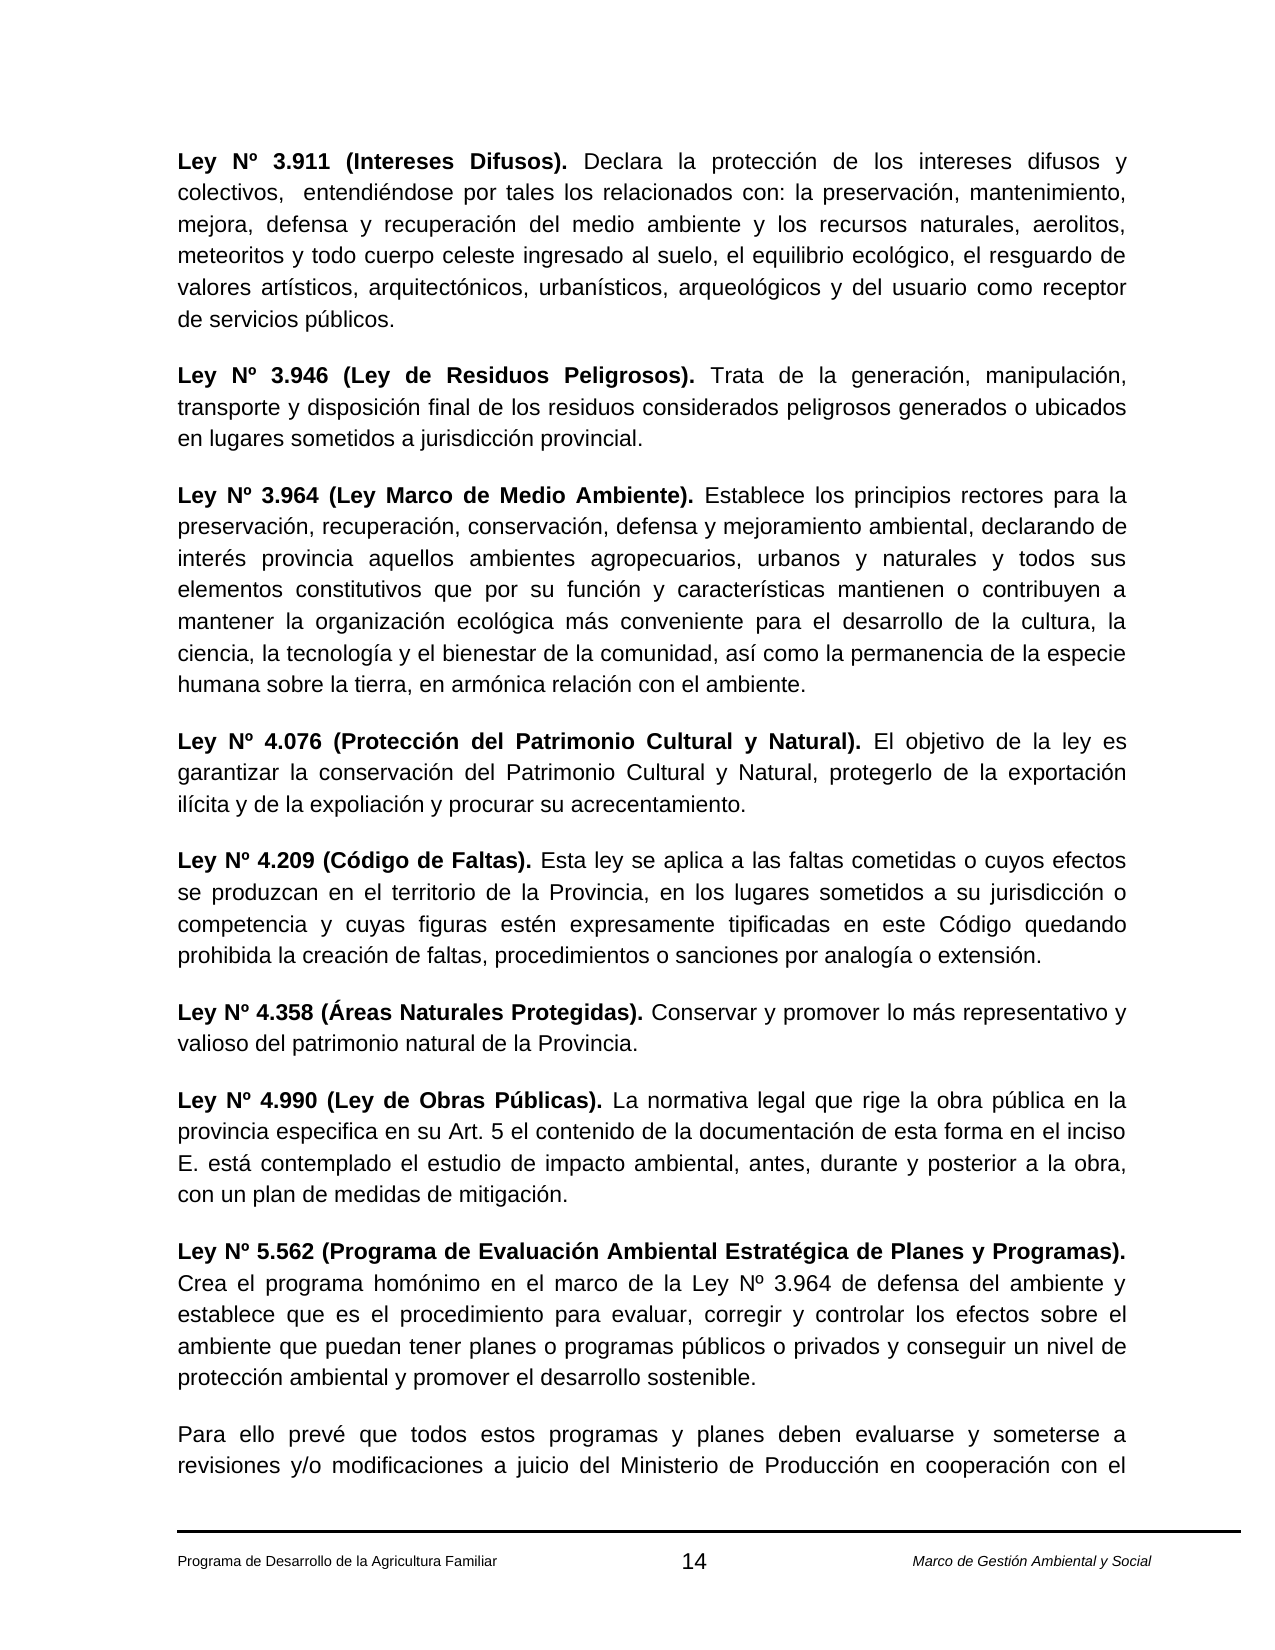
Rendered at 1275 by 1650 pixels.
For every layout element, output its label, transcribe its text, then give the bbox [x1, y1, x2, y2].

text Ley Nº 3.964 (Ley Marco de Medio Ambiente). Establece los principios rectores para la preservación, recuperación, conservación, defensa y mejoramiento ambiental, declarando de interés provincia aquellos ambientes agropecuarios, urbanos y naturales y todos sus elementos constitutivos que por su función y características mantienen o contribuyen a mantener la organización ecológica más conveniente para el desarrollo de la cultura, la ciencia, la tecnología y el bienestar de la comunidad, así como la permanencia de la especie humana sobre la tierra, en armónica relación con el ambiente. [177, 482, 1127, 697]
text Ley Nº 5.562 (Programa de Evaluación Ambiental Estratégica de Planes y Programas). Crea el programa homónimo en el marco de º 3.964 de defensa del ambiente y establece que es el procedimiento para evaluar, corregir y controlar los efectos sobre el ambiente que puedan tener planes o programas públicos o privados y conseguir un nivel de protección ambiental y promover el desarrollo sostenible. [177, 1238, 1127, 1391]
text Ley Nº 4.358 (Áreas Naturales Protegidas). Conservar y promover lo más representativo y valioso del patrimonio natural de [177, 999, 1127, 1057]
text Ley Nº 3.946 (Ley de Residuos Peligrosos). Trata de la generación, manipulación, transporte y disposición final de los residuos considerados peligrosos generados o ubicados en lugares sometidos a jurisdicción provincial. [177, 362, 1127, 452]
text Ley Nº 4.076 (Protección del Patrimonio Cultural y Natural). El objetivo de la ley es garantizar la conservación del Patrimonio Cultural y Natural, protegerlo de la exportación ilícita y de la expoliación y procurar su acrecentamiento. [177, 728, 1127, 817]
text Ley Nº 4.990 (Ley de Obras Públicas). La normativa legal que rige la obra pública en la provincia especifica en su Art. 5 el contenido de la documentación de esta forma en el inciso E. está contemplado el estudio de impacto ambiental, antes, durante y posterior a la obra, con un plan de medidas de mitigación. [177, 1087, 1127, 1208]
text Ley Nº 4.209 (Código de Faltas). Esta ley se aplica a las faltas cometidas o cuyos efectos se produzcan en el territorio de , en los lugares sometidos a su jurisdicción o competencia y cuyas figuras estén expresamente tipificadas en este Código quedando prohibida la creación de faltas, procedimientos o sanciones por analogía o extensión. [177, 847, 1127, 968]
text Ley Nº 3.911 (Intereses Difusos). Declara la protección de los intereses difusos y colectivos, entendiéndose por tales los relacionados con: la preservación, mantenimiento, mejora, defensa y recuperación del medio ambiente y los recursos naturales, aerolitos, meteoritos y todo cuerpo celeste ingresado al suelo, el equilibrio ecológico, el resguardo de valores artísticos, arquitectónicos, urbanísticos, arqueológicos y del usuario como receptor de servicios públicos. [177, 148, 1127, 332]
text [177, 1421, 1127, 1479]
